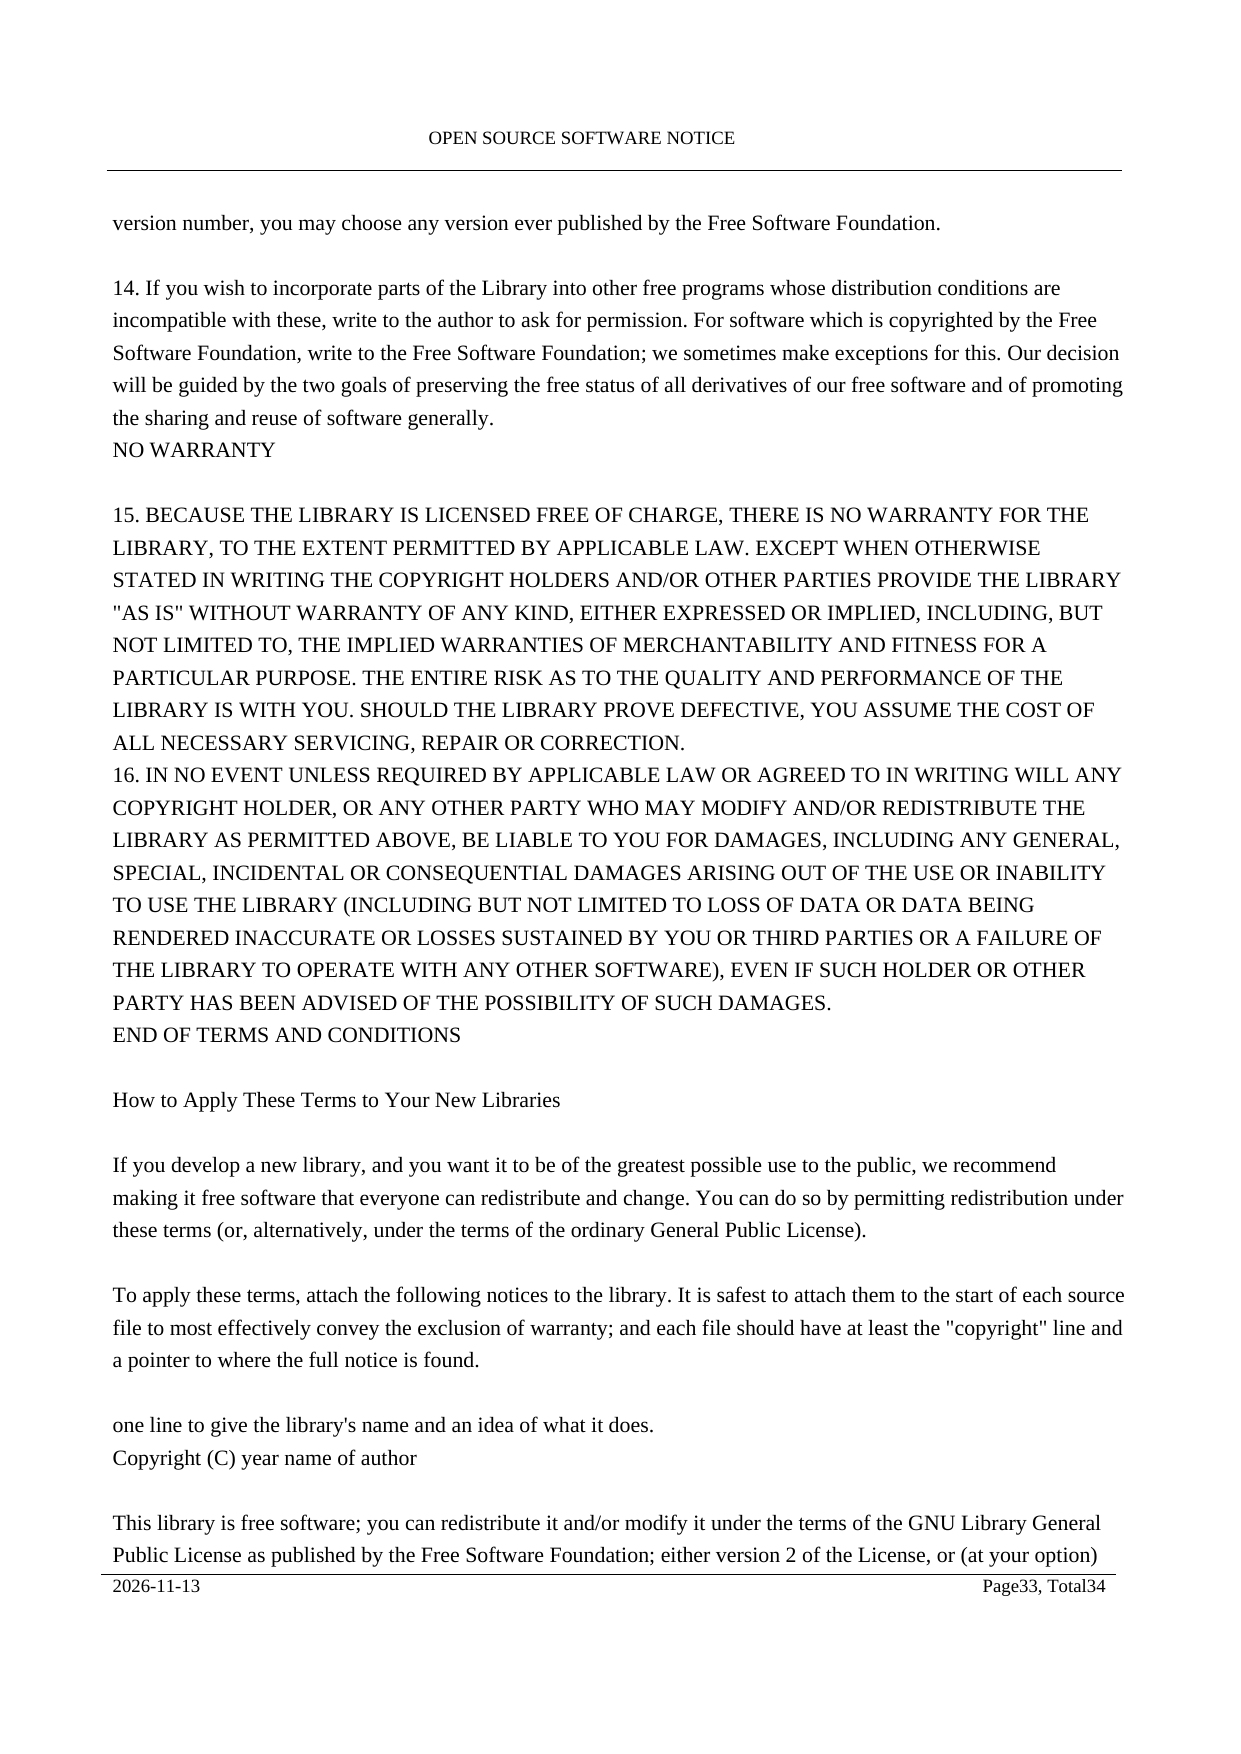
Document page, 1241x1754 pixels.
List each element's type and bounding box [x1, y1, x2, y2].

text [112, 206, 1128, 1571]
